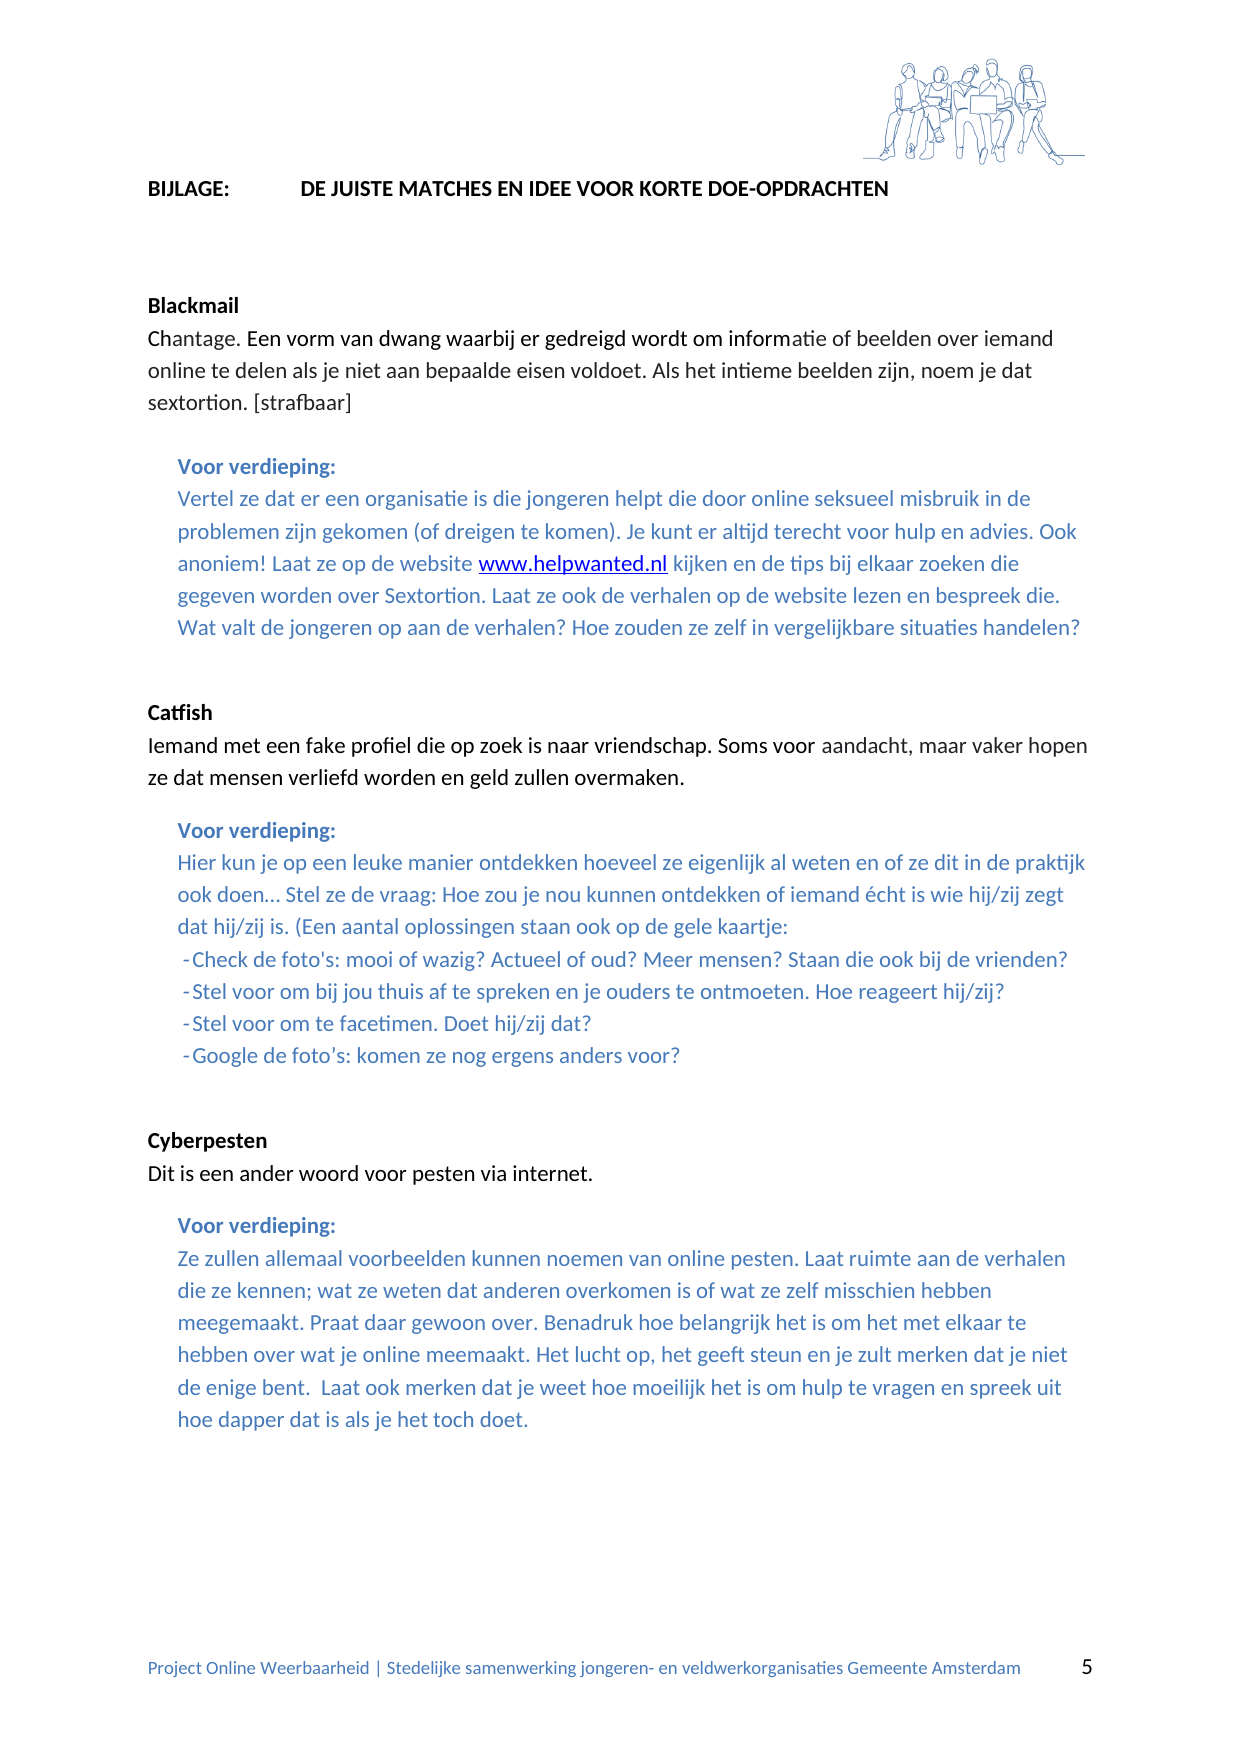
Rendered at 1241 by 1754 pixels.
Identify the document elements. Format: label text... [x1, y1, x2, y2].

text BIJLAGE: DE JUISTE MATCHES EN IDEE VOOR KORTE DOE-OPDRACHTEN [148, 174, 1093, 202]
picture [862, 54, 1085, 167]
text Cyberpesten [148, 1126, 1093, 1154]
text Hier kun je op een leuke manier ontdekken hoeveel ze eigenlijk al weten en of ze dit in de praktijk ook doen… Stel ze de vraag: Hoe zou je nou kunnen ontdekken of iemand écht is wie hij/zij zegt dat hij/zij is. (Een aantal oplossingen staan ook op de gele kaartje: [177, 848, 1093, 941]
text Voor verdieping: [177, 1212, 1093, 1240]
text Chantage. Een vorm van dwang waarbij er gedreigd wordt om informatie of beelden over iemand online te delen als je niet aan bepaalde eisen voldoet. Als het intieme beelden zijn, noem je dat sextortion. [strafbaar] [148, 324, 1093, 416]
text Vertel ze dat er een organisatie is die jongeren helpt die door online seksueel misbruik in de problemen zijn gekomen (of dreigen te komen). Je kunt er altijd terecht voor hulp en advies. Ook anoniem! Laat ze op de website www.helpwanted.nl kijken en de tips bij elkaar zoeken die gegeven worden over Sextortion. Laat ze ook de verhalen op de website lezen en bespreek die. Wat valt de jongeren op aan de verhalen? Hoe zouden ze zelf in vergelijkbare situaties handelen? [177, 484, 1093, 641]
text Iemand met een fake profiel die op zoek is naar vriendschap. Soms voor aandacht, maar vaker hopen ze dat mensen verliefd worden en geld zullen overmaken. [148, 731, 1093, 791]
list Google de foto’s: komen ze nog ergens anders voor? [183, 1041, 1093, 1069]
text Dit is een ander woord voor pesten via internet. [148, 1159, 1093, 1187]
text Catfish [148, 698, 1093, 727]
list Stel voor om bij jou thuis af te spreken en je ouders te ontmoeten. Hoe reageert hij/zij? [183, 977, 1093, 1005]
list Check de foto's: mooi of wazig? Actueel of oud? Meer mensen? Staan die ook bij de vrienden? [183, 945, 1093, 973]
text Voor verdieping: [177, 816, 1093, 844]
list Stel voor om te facetimen. Doet hij/zij dat? [183, 1009, 1093, 1037]
text Blackmail [148, 291, 1093, 319]
text Voor verdieping: [177, 452, 1093, 480]
text Ze zullen allemaal voorbeelden kunnen noemen van online pesten. Laat ruimte aan de verhalen die ze kennen; wat ze weten dat anderen overkomen is of wat ze zelf misschien hebben meegemaakt. Praat daar gewoon over. Benadruk hoe belangrijk het is om het met elkaar te hebben over wat je online meemaakt. Het lucht op, het geeft steun en je zult merken dat je niet de enige bent. Laat ook merken dat je weet hoe moeilijk het is om hulp te vragen en spreek uit hoe dapper dat is als je het toch doet. [177, 1244, 1093, 1433]
